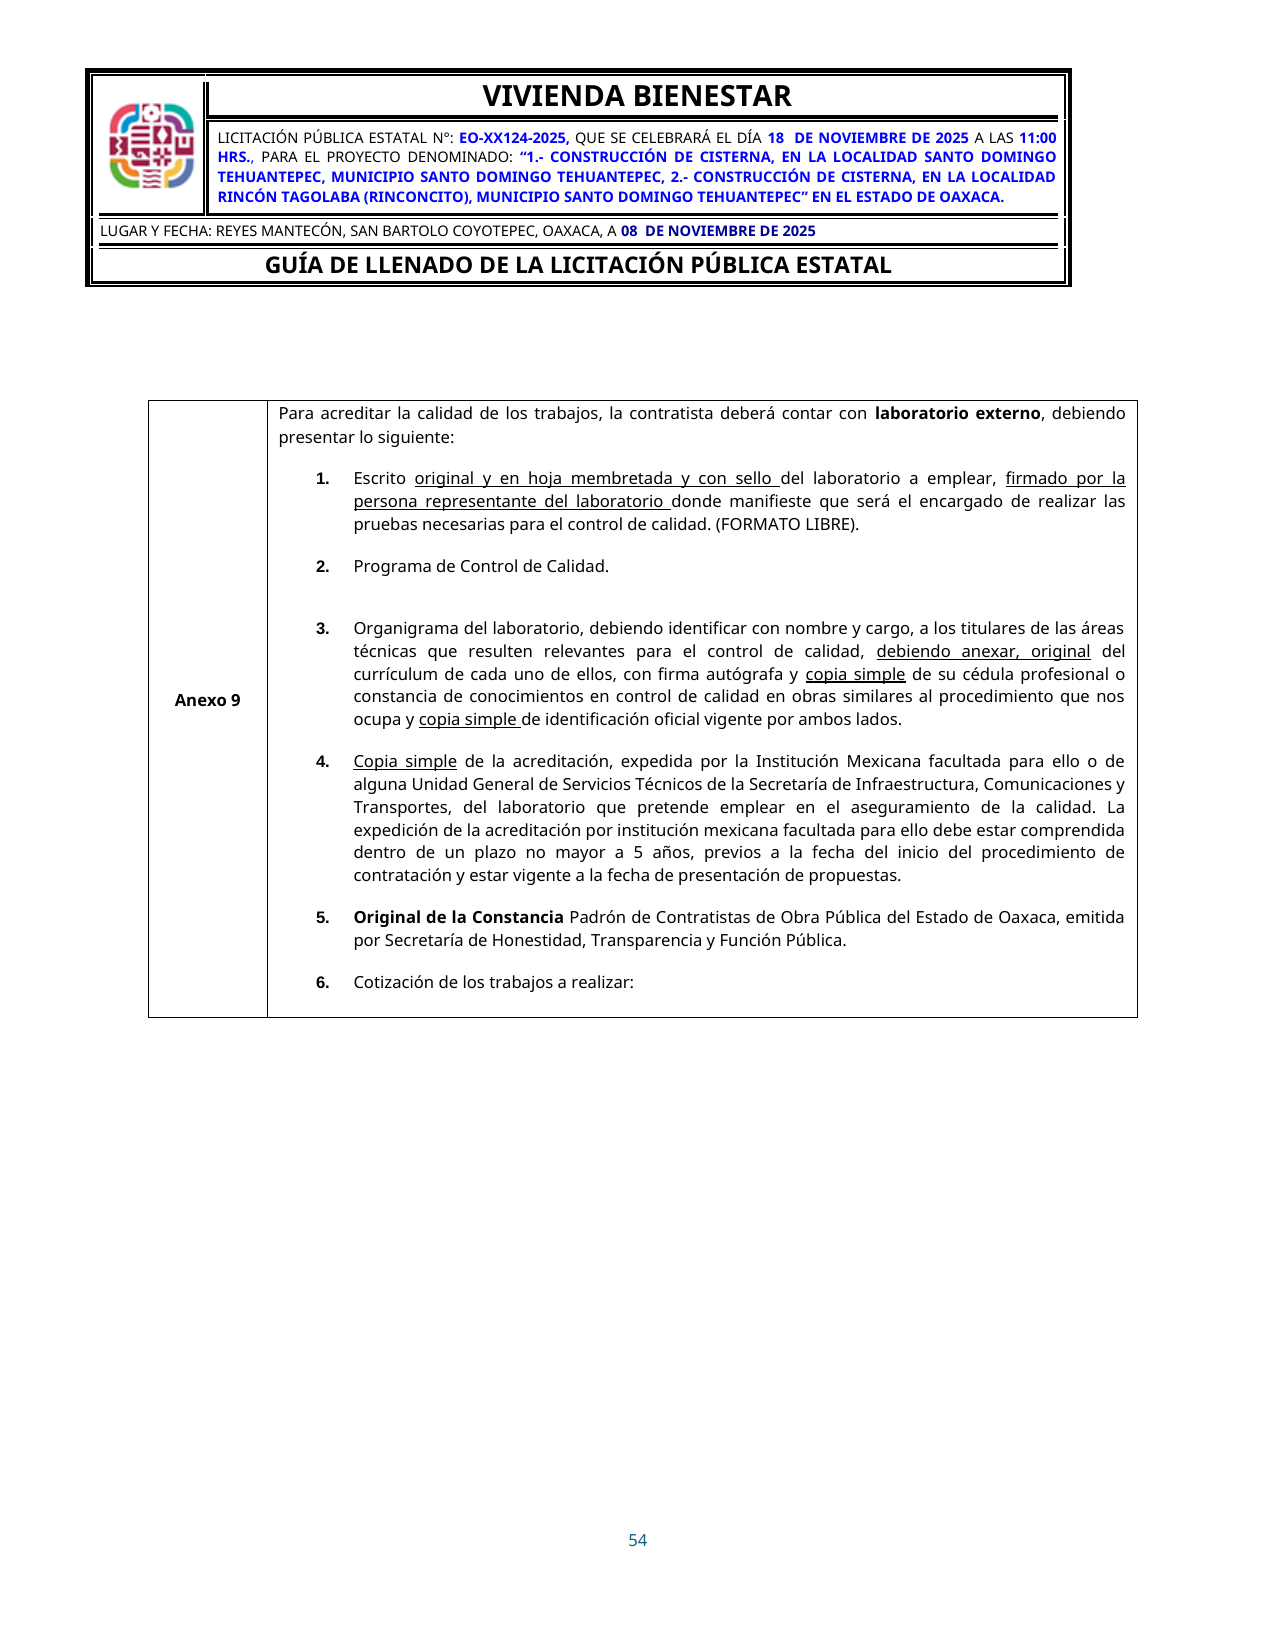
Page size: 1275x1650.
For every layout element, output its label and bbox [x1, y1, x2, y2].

picture [98, 95, 203, 194]
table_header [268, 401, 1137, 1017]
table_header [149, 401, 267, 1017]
